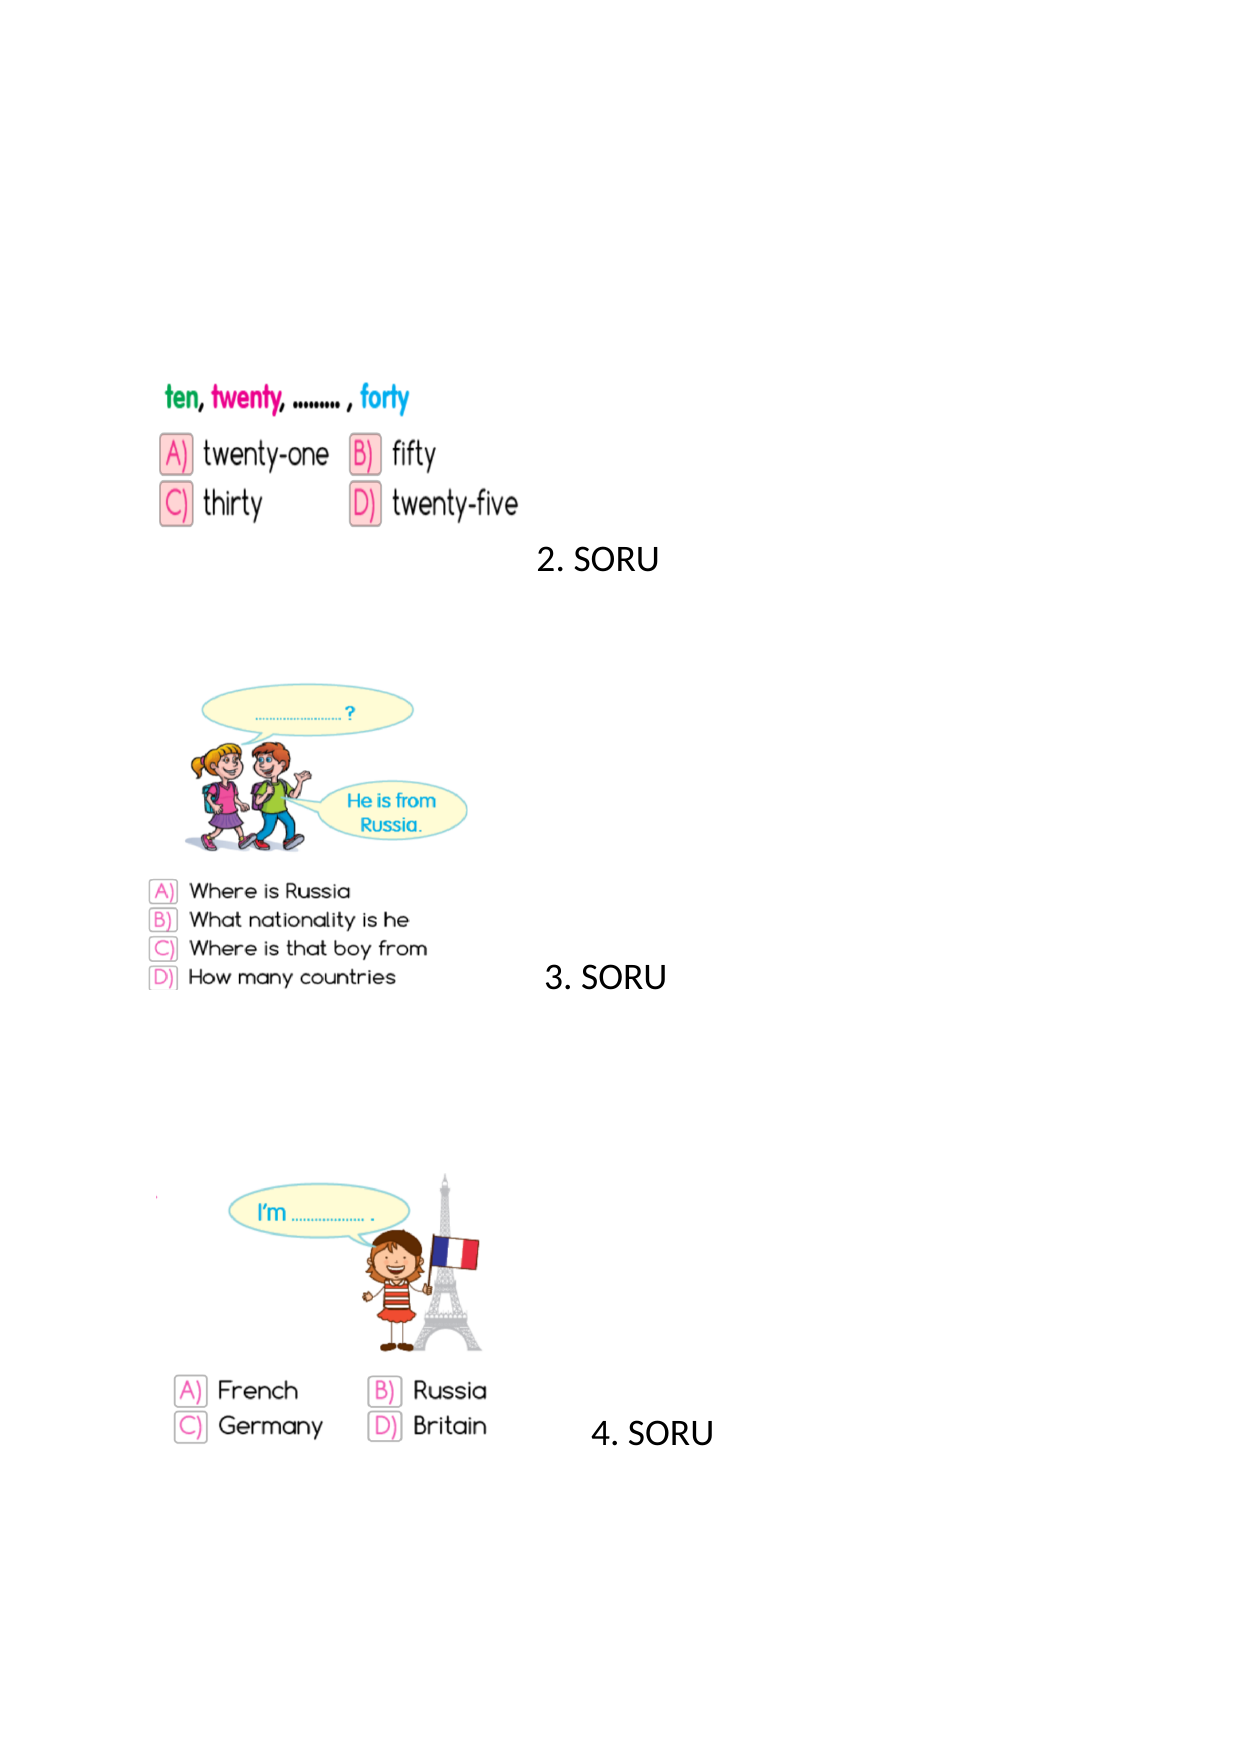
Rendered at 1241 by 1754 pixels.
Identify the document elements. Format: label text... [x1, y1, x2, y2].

picture [147, 681, 468, 990]
picture [156, 1173, 507, 1445]
picture [147, 368, 525, 528]
